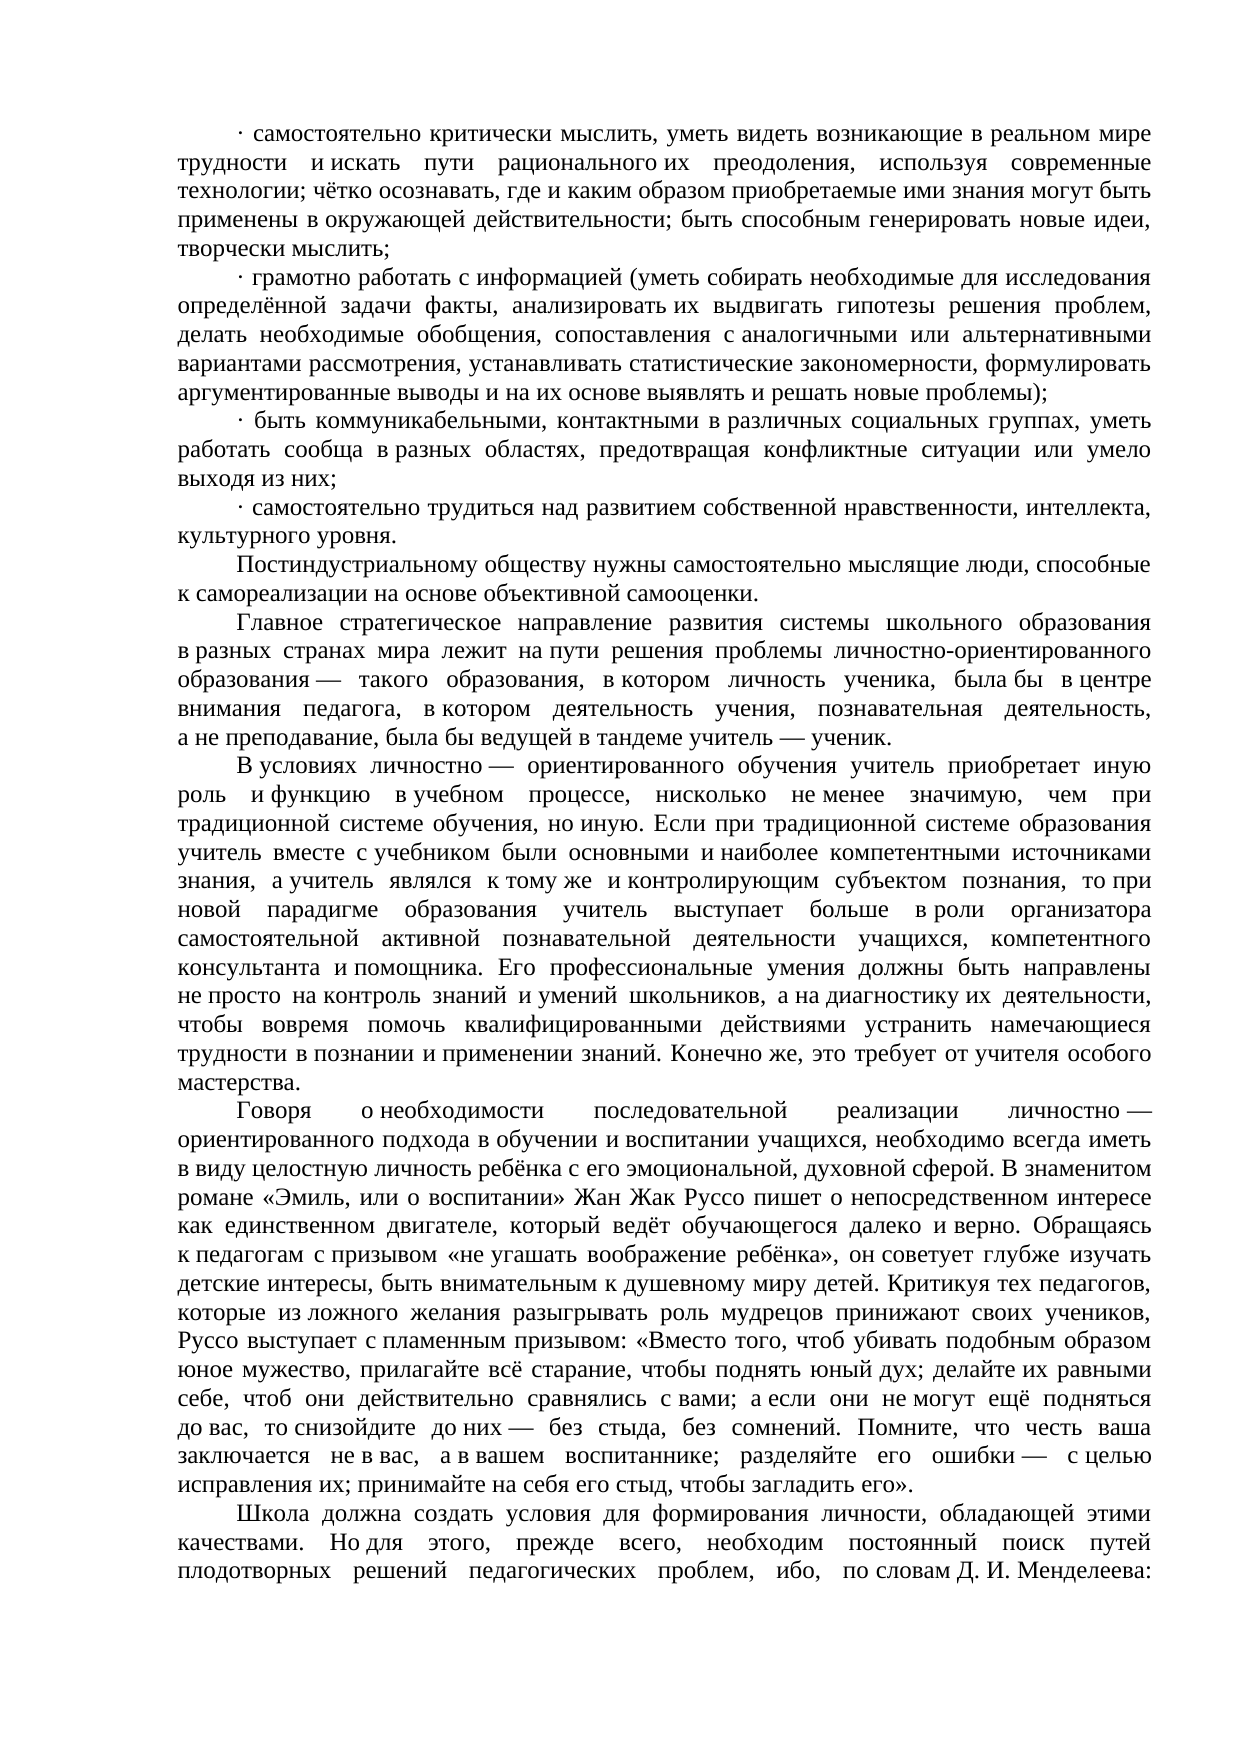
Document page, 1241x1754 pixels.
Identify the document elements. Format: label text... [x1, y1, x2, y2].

text · самостоятельно критически мыслить, уметь видеть возникающие в реальном мире трудности и искать пути рационального их преодоления, используя современные технологии; чётко осознавать, где и каким образом приобретаемые ими знания могут быть применены в окружающей действительности; быть способным генерировать новые идеи, творчески мыслить; [177, 118, 1152, 262]
text В условиях личностно — ориентированного обучения учитель приобретает иную роль и функцию в учебном процессе, нисколько не менее значимую, чем при традиционной системе обучения, но иную. Если при традиционной системе образования учитель вместе с учебником были основными и наиболее компетентными источниками знания, а учитель являлся к тому же и контролирующим субъектом познания, то при новой парадигме образования учитель выступает больше в роли организатора самостоятельной активной познавательной деятельности учащихся, компетентного консультанта и помощника. Его профессиональные умения должны быть направлены не просто на контроль знаний и умений школьников, а на диагностику их деятельности, чтобы вовремя помочь квалифицированными действиями устранить намечающиеся трудности в познании и применении знаний. Конечно же, это требует от учителя особого мастерства. [177, 751, 1152, 1096]
text · грамотно работать с информацией (уметь собирать необходимые для исследования определённой задачи факты, анализировать их выдвигать гипотезы решения проблем, делать необходимые обобщения, сопоставления с аналогичными или альтернативными вариантами рассмотрения, устанавливать статистические закономерности, формулировать аргументированные выводы и на их основе выявлять и решать новые проблемы); [177, 262, 1152, 406]
text · быть коммуникабельными, контактными в различных социальных группах, уметь работать сообща в разных областях, предотвращая конфликтные ситуации или умело выходя из них; [177, 406, 1152, 492]
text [177, 1498, 1152, 1584]
text Главное стратегическое направление развития системы школьного образования в разных странах мира лежит на пути решения проблемы личностно-ориентированного образования — такого образования, в котором личность ученика, была бы в центре внимания педагога, в котором деятельность учения, познавательная деятельность, а не преподавание, была бы ведущей в тандеме учитель — ученик. [177, 607, 1152, 751]
text · самостоятельно трудиться над развитием собственной нравственности, интеллекта, культурного уровня. [177, 492, 1152, 549]
text Говоря о необходимости последовательной реализации личностно — ориентированного подхода в обучении и воспитании учащихся, необходимо всегда иметь в виду целостную личность ребёнка с его эмоциональной, духовной сферой. В знаменитом романе «Эмиль, или о воспитании» Жан Жак Руссо пишет о непосредственном интересе как единственном двигателе, который ведёт обучающегося далеко и верно. Обращаясь к педагогам с призывом «не угашать воображение ребёнка», он советует глубже изучать детские интересы, быть внимательным к душевному миру детей. Критикуя тех педагогов, которые из ложного желания разыгрывать роль мудрецов принижают своих учеников, Руссо выступает с пламенным призывом: «Вместо того, чтоб убивать подобным образом юное мужество, прилагайте всё старание, чтобы поднять юный дух; делайте их равными себе, чтоб они действительно сравнялись с вами; а если они не могут ещё подняться до вас, то снизойдите до них — без стыда, без сомнений. Помните, что честь ваша заключается не в вас, а в вашем воспитаннике; разделяйте его ошибки — с целью исправления их; принимайте на себя его стыд, чтобы загладить его». [177, 1096, 1152, 1498]
text Постиндустриальному обществу нужны самостоятельно мыслящие люди, способные к самореализации на основе объективной самооценки. [177, 549, 1152, 607]
